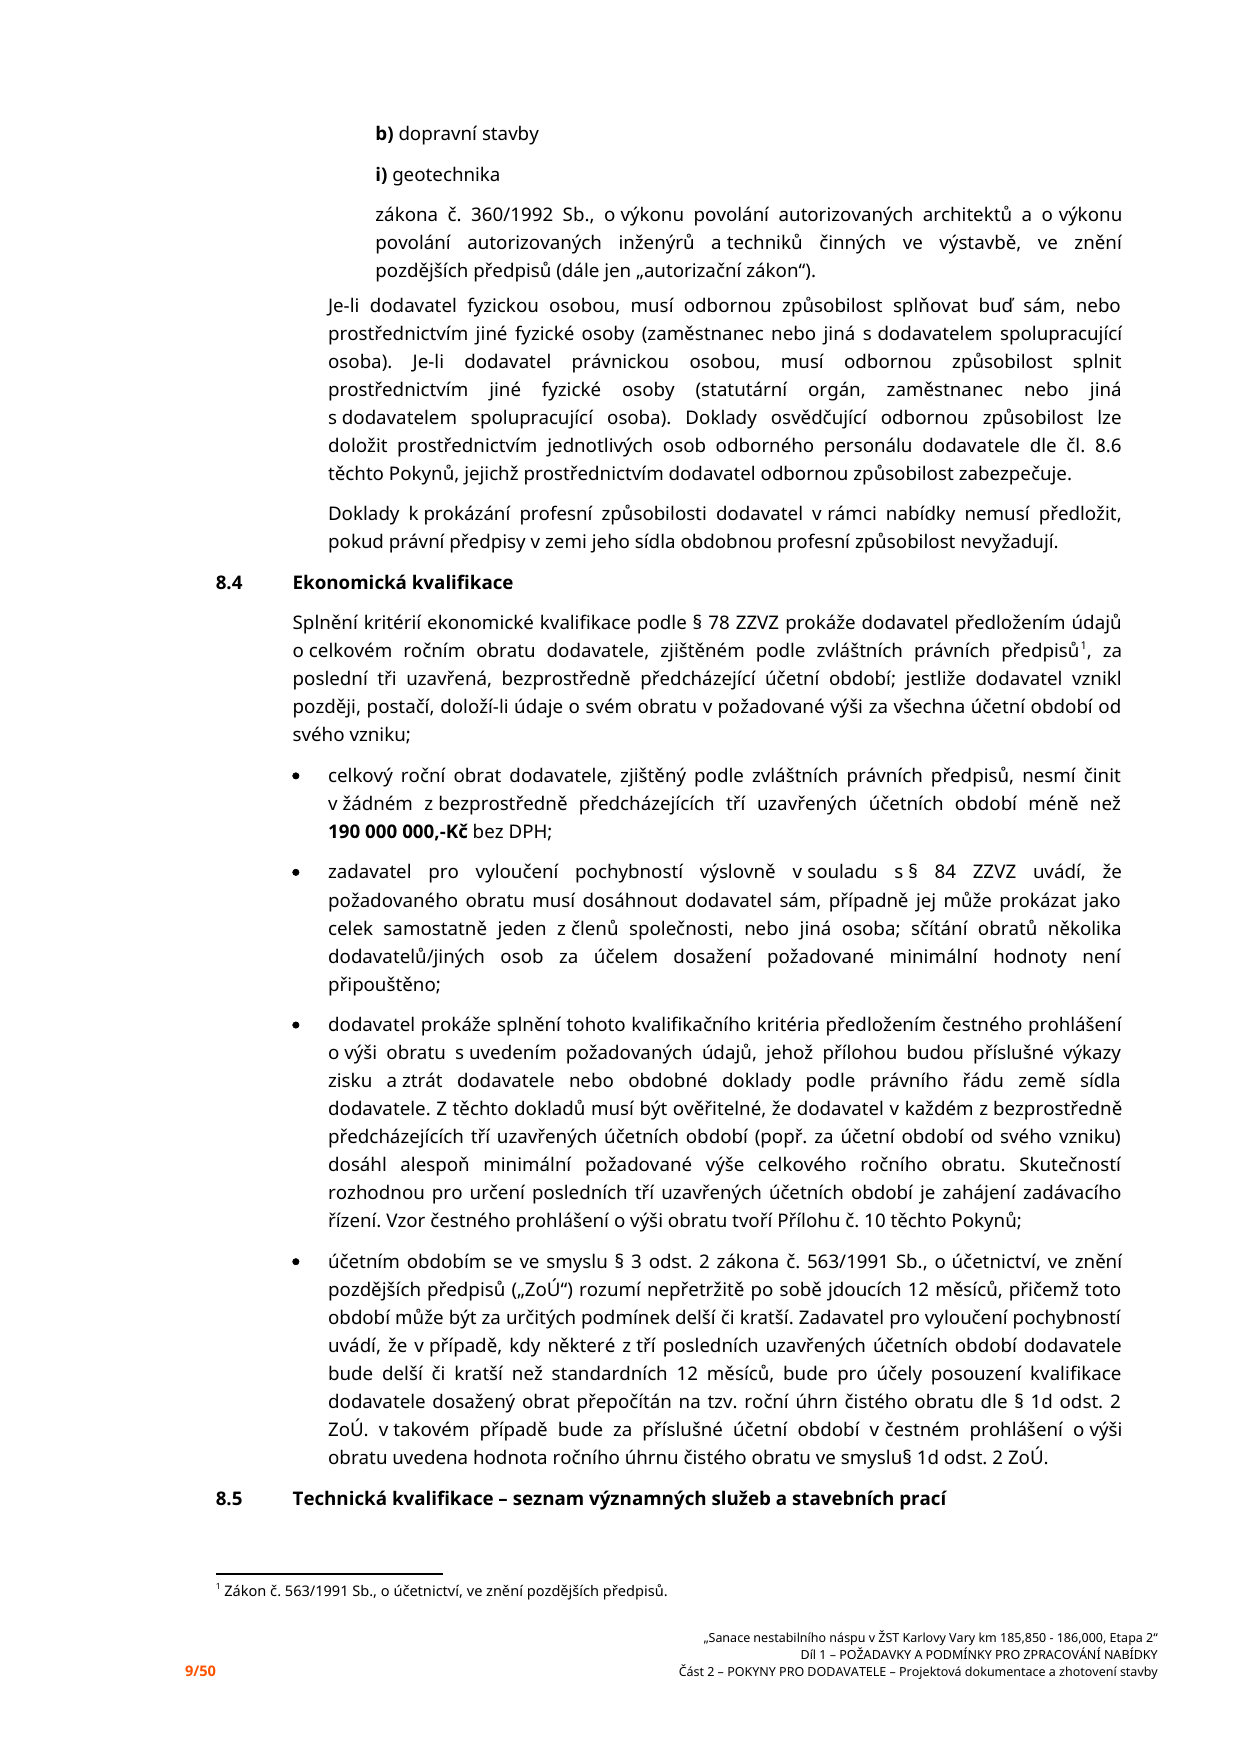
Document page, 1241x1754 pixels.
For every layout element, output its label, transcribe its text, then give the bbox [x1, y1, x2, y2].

text Je-li dodavatel fyzickou osobou, musí odbornou způsobilost splňovat buď sám, nebo prostřednictvím jiné fyzické osoby (zaměstnanec nebo jiná s dodavatelem spolupracující osoba). Je-li dodavatel právnickou osobou, musí odbornou způsobilost splnit prostřednictvím jiné fyzické osoby (statutární orgán, zaměstnanec nebo jiná s dodavatelem spolupracující osoba). Doklady osvědčující odbornou způsobilost lze doložit prostřednictvím jednotlivých osob odborného personálu dodavatele dle čl. 8.6 těchto Pokynů, jejichž prostřednictvím dodavatel odbornou způsobilost zabezpečuje. [328, 292, 1122, 486]
text Doklady k prokázání profesní způsobilosti dodavatel v rámci nabídky nemusí předložit, pokud právní předpisy v zemi jeho sídla obdobnou profesní způsobilost nevyžadují. [328, 501, 1122, 554]
text Ekonomická kvalifikace [216, 569, 1122, 595]
list b) dopravní stavby [339, 121, 1122, 146]
list zákona č. 360/1992 Sb., o výkonu povolání autorizovaných architektů a o výkonu povolání autorizovaných inženýrů a techniků činných ve výstavbě, ve znění pozdějších předpisů (dále jen „autorizační zákon“). [375, 202, 1122, 283]
text celkový roční obrat dodavatele, zjištěný podle zvláštních právních předpisů, nesmí činit v žádném z bezprostředně předcházejících tří uzavřených účetních období méně než 190 000 000,-Kč bez DPH; [292, 762, 1122, 844]
text Splnění kritérií ekonomické kvalifikace podle § 78 ZZVZ prokáže dodavatel předložením údajů o celkovém ročním obratu dodavatele, zjištěném podle zvláštních právních předpisů, za poslední tři uzavřená, bezprostředně předcházející účetní období; jestliže dodavatel vznikl později, postačí, doloží-li údaje o svém obratu v požadované výši za všechna účetní období od svého vzniku; [292, 610, 1122, 747]
text Technická kvalifikace – seznam významných služeb a stavebních prací [216, 1485, 1122, 1510]
text dodavatel prokáže splnění tohoto kvalifikačního kritéria předložením čestného prohlášení o výši obratu s uvedením požadovaných údajů, jehož přílohou budou příslušné výkazy zisku a ztrát dodavatele nebo obdobné doklady podle právního řádu země sídla dodavatele. Z těchto dokladů musí být ověřitelné, že dodavatel v každém z bezprostředně předcházejících tří uzavřených účetních období (popř. za účetní období od svého vzniku) dosáhl alespoň minimální požadované výše celkového ročního obratu. Skutečností rozhodnou pro určení posledních tří uzavřených účetních období je zahájení zadávacího řízení. Vzor čestného prohlášení o výši obratu tvoří Přílohu č. 10 těchto Pokynů; [292, 1011, 1122, 1233]
text zadavatel pro vyloučení pochybností výslovně v souladu s § 84 ZZVZ uvádí, že požadovaného obratu musí dosáhnout dodavatel sám, případně jej může prokázat jako celek samostatně jeden z členů společnosti, nebo jiná osoba; sčítání obratů několika dodavatelů/jiných osob za účelem dosažení požadované minimální hodnoty není připouštěno; [292, 859, 1122, 996]
text účetním obdobím se ve smyslu § 3 odst. 2 zákona č. 563/1991 Sb., o účetnictví, ve znění pozdějších předpisů („ZoÚ“) rozumí nepřetržitě po sobě jdoucích 12 měsíců, přičemž toto období může být za určitých podmínek delší či kratší. Zadavatel pro vyloučení pochybností uvádí, že v případě, kdy některé z tří posledních uzavřených účetních období dodavatele bude delší či kratší než standardních 12 měsíců, bude pro účely posouzení kvalifikace dodavatele dosažený obrat přepočítán na tzv. roční úhrn čistého obratu dle § 1d odst. 2 ZoÚ. v takovém případě bude za příslušné účetní období v čestném prohlášení o výši obratu uvedena hodnota ročního úhrnu čistého obratu ve smyslu§ 1d odst. 2 ZoÚ. [292, 1248, 1122, 1470]
list i) geotechnika [339, 161, 1122, 187]
